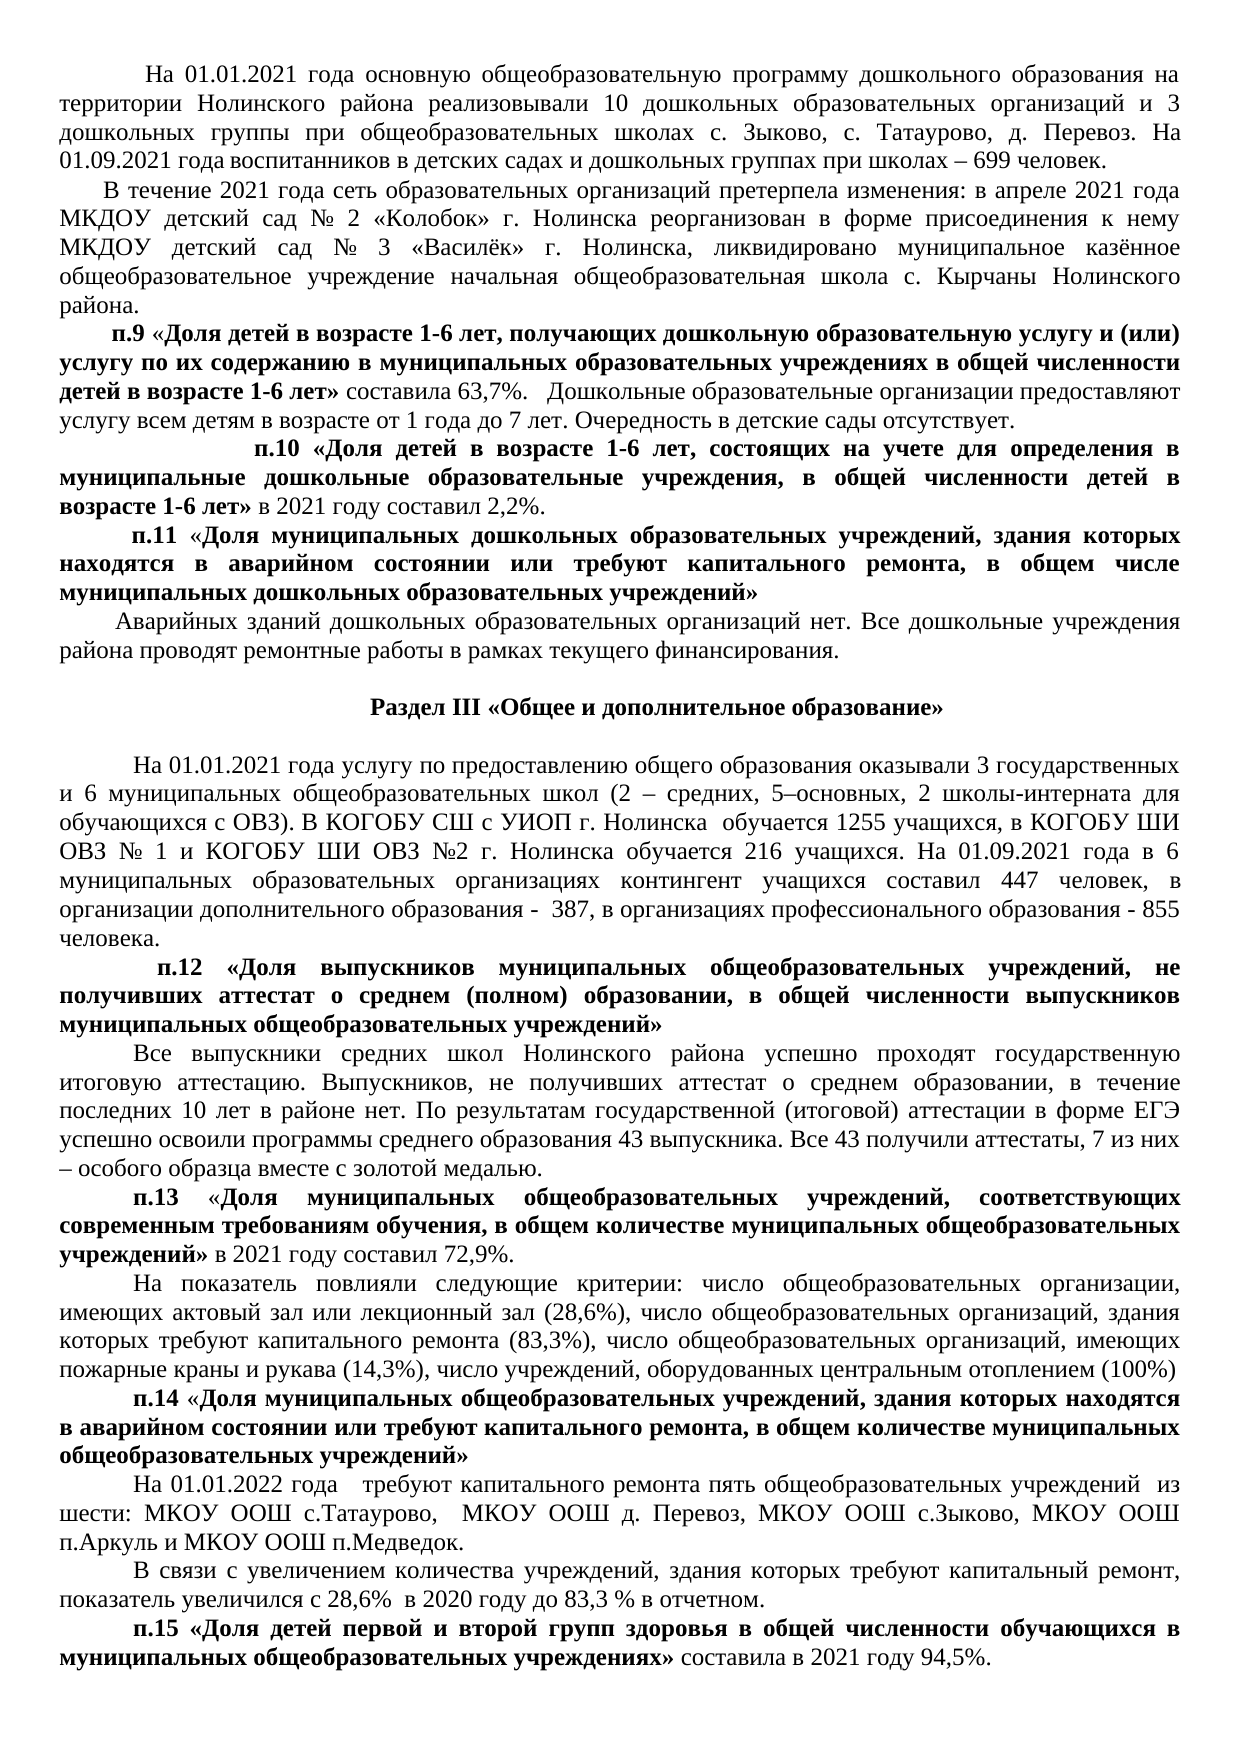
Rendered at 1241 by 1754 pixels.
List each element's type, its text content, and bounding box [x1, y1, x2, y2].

text На показатель повлияли следующие критерии: число общеобразовательных организации, имеющих актовый зал или лекционный зал (28,6%), число общеобразовательных организаций, здания которых требуют капитального ремонта (83,3%), число общеобразовательных организаций, имеющих пожарные краны и рукава (14,3%), число учреждений, оборудованных центральным отоплением (100%) [59, 1268, 1181, 1383]
text п.9 «Доля детей в возрасте 1-6 лет, получающих дошкольную образовательную услугу и (или) услугу по их содержанию в муниципальных образовательных учреждениях в общей численности детей в возрасте 1-6 лет» составила 63,7%. Дошкольные образовательные организации предоставляют услугу всем детям в возрасте от 1 года до 7 лет. Очередность в детские сады отсутствует. [59, 318, 1181, 433]
text В связи с увеличением количества учреждений, здания которых требуют капитальный ремонт, показатель увеличился с 28,6% в 2020 году до 83,3 % в отчетном. [59, 1555, 1181, 1613]
text На 01.01.2021 года услугу по предоставлению общего образования оказывали 3 государственных и 6 муниципальных общеобразовательных школ (2 – средних, 5–основных, 2 школы-интерната для обучающихся с ОВЗ). В КОГОБУ СШ с УИОП г. Нолинска обучается 1255 учащихся, в КОГОБУ ШИ ОВЗ № 1 и КОГОБУ ШИ ОВЗ №2 г. Нолинска обучается 216 учащихся. На 01.09.2021 года в 6 муниципальных образовательных организациях контингент учащихся составил 447 человек, в организации дополнительного образования - 387, в организациях профессионального образования - 855 человека. [59, 750, 1181, 952]
text На 01.01.2022 года требуют капитального ремонта пять общеобразовательных учреждений из шести: МКОУ ООШ с.Татаурово, МКОУ ООШ д. Перевоз, МКОУ ООШ с.Зыково, МКОУ ООШ п.Аркуль и МКОУ ООШ п.Медведок. [59, 1469, 1181, 1555]
text п.14 «Доля муниципальных общеобразовательных учреждений, здания которых находятся в аварийном состоянии или требуют капитального ремонта, в общем количестве муниципальных общеобразовательных учреждений» [59, 1383, 1181, 1469]
text п.12 «Доля выпускников муниципальных общеобразовательных учреждений, не получивших аттестат о среднем (полном) образовании, в общей численности выпускников муниципальных общеобразовательных учреждений» [59, 952, 1181, 1038]
text На 01.01.2021 года основную общеобразовательную программу дошкольного образования на территории Нолинского района реализовывали 10 дошкольных образовательных организаций и 3 дошкольных группы при общеобразовательных школах с. Зыково, с. Татаурово, д. Перевоз. На 01.09.2021 года воспитанников в детских садах и дошкольных группах при школах – 699 человек. [59, 59, 1181, 175]
text п.11 «Доля муниципальных дошкольных образовательных учреждений, здания которых находятся в аварийном состоянии или требуют капитального ремонта, в общем числе муниципальных дошкольных образовательных учреждений» [59, 520, 1181, 606]
text п.10 «Доля детей в возрасте 1-6 лет, состоящих на учете для определения в муниципальные дошкольные образовательные учреждения, в общей численности детей в возрасте 1-6 лет» в 2021 году составил 2,2%. [59, 433, 1181, 520]
text Все выпускники средних школ Нолинского района успешно проходят государственную итоговую аттестацию. Выпускников, не получивших аттестат о среднем образовании, в течение последних 10 лет в районе нет. По результатам государственной (итоговой) аттестации в форме ЕГЭ успешно освоили программы среднего образования 43 выпускника. Все 43 получили аттестаты, 7 из них – особого образца вместе с золотой медалью. [59, 1038, 1181, 1182]
text Аварийных зданий дошкольных образовательных организаций нет. Все дошкольные учреждения района проводят ремонтные работы в рамках текущего финансирования. [59, 606, 1181, 663]
text п.13 «Доля муниципальных общеобразовательных учреждений, соответствующих современным требованиям обучения, в общем количестве муниципальных общеобразовательных учреждений» в 2021 году составил 72,9%. [59, 1182, 1181, 1268]
text п.15 «Доля детей первой и второй групп здоровья в общей численности обучающихся в муниципальных общеобразовательных учреждениях» составила в 2021 году 94,5%. [59, 1613, 1181, 1670]
text В течение 2021 года сеть образовательных организаций претерпела изменения: в апреле 2021 года МКДОУ детский сад № 2 «Колобок» г. Нолинска реорганизован в форме присоединения к нему МКДОУ детский сад № 3 «Василёк» г. Нолинска, ликвидировано муниципальное казённое общеобразовательное учреждение начальная общеобразовательная школа с. Кырчаны Нолинского района. [59, 175, 1181, 318]
text Раздел III «Общее и дополнительное образование» [59, 692, 1181, 721]
